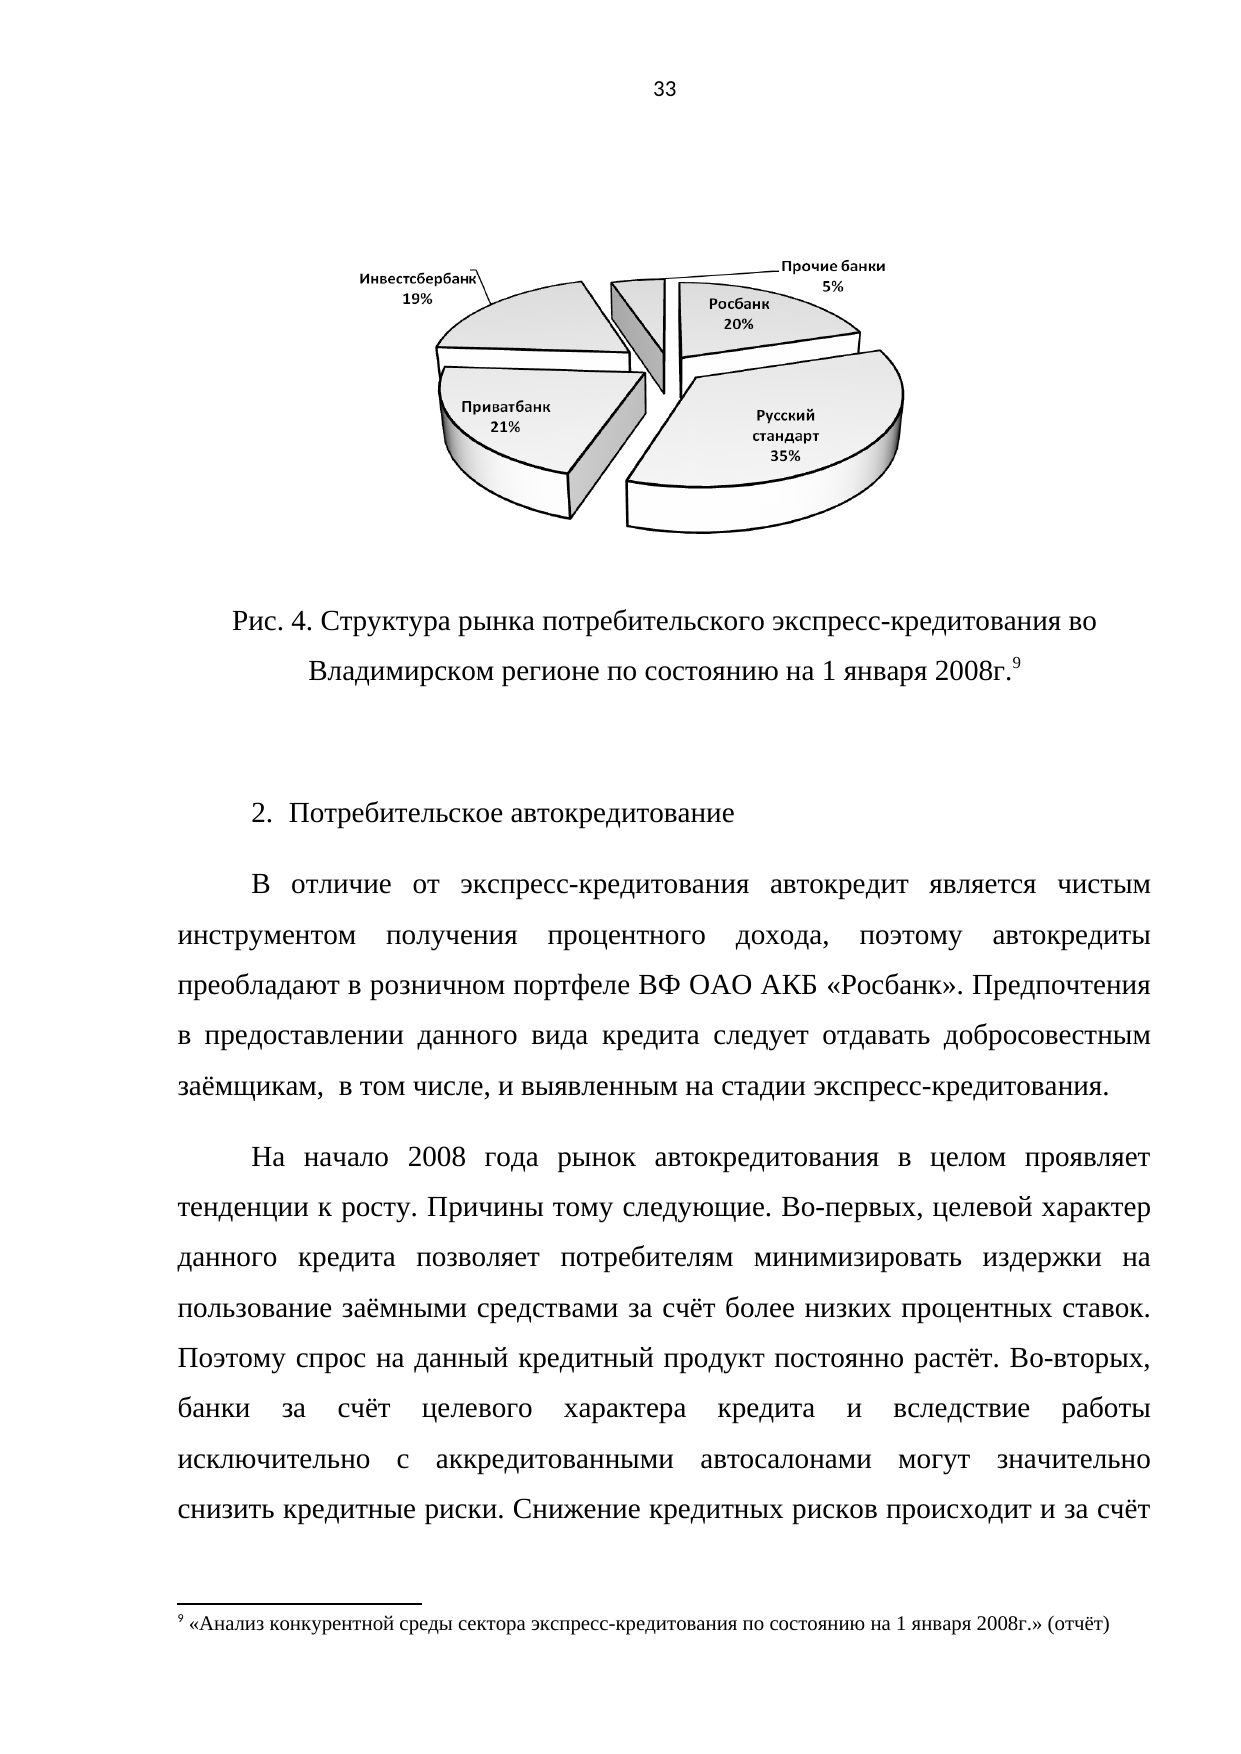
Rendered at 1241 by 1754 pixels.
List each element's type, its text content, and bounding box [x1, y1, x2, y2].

list Потребительское автокредитование [251, 795, 1152, 829]
text В отличие от экспресс-кредитования автокредит является чистым инструментом получения процентного дохода, поэтому автокредиты преобладают в розничном портфеле ВФ ОАО АКБ «Росбанк». Предпочтения в предоставлении данного вида кредита следует отдавать добросовестным заёмщикам, в том числе, и выявленным на стадии экспресс-кредитования. [177, 867, 1152, 1101]
picture [352, 250, 977, 568]
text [177, 1139, 1152, 1525]
text Рис. 4. Структура рынка потребительского экспресс-кредитования во Владимирском регионе по состоянию на 1 января 2008г. [177, 603, 1152, 687]
